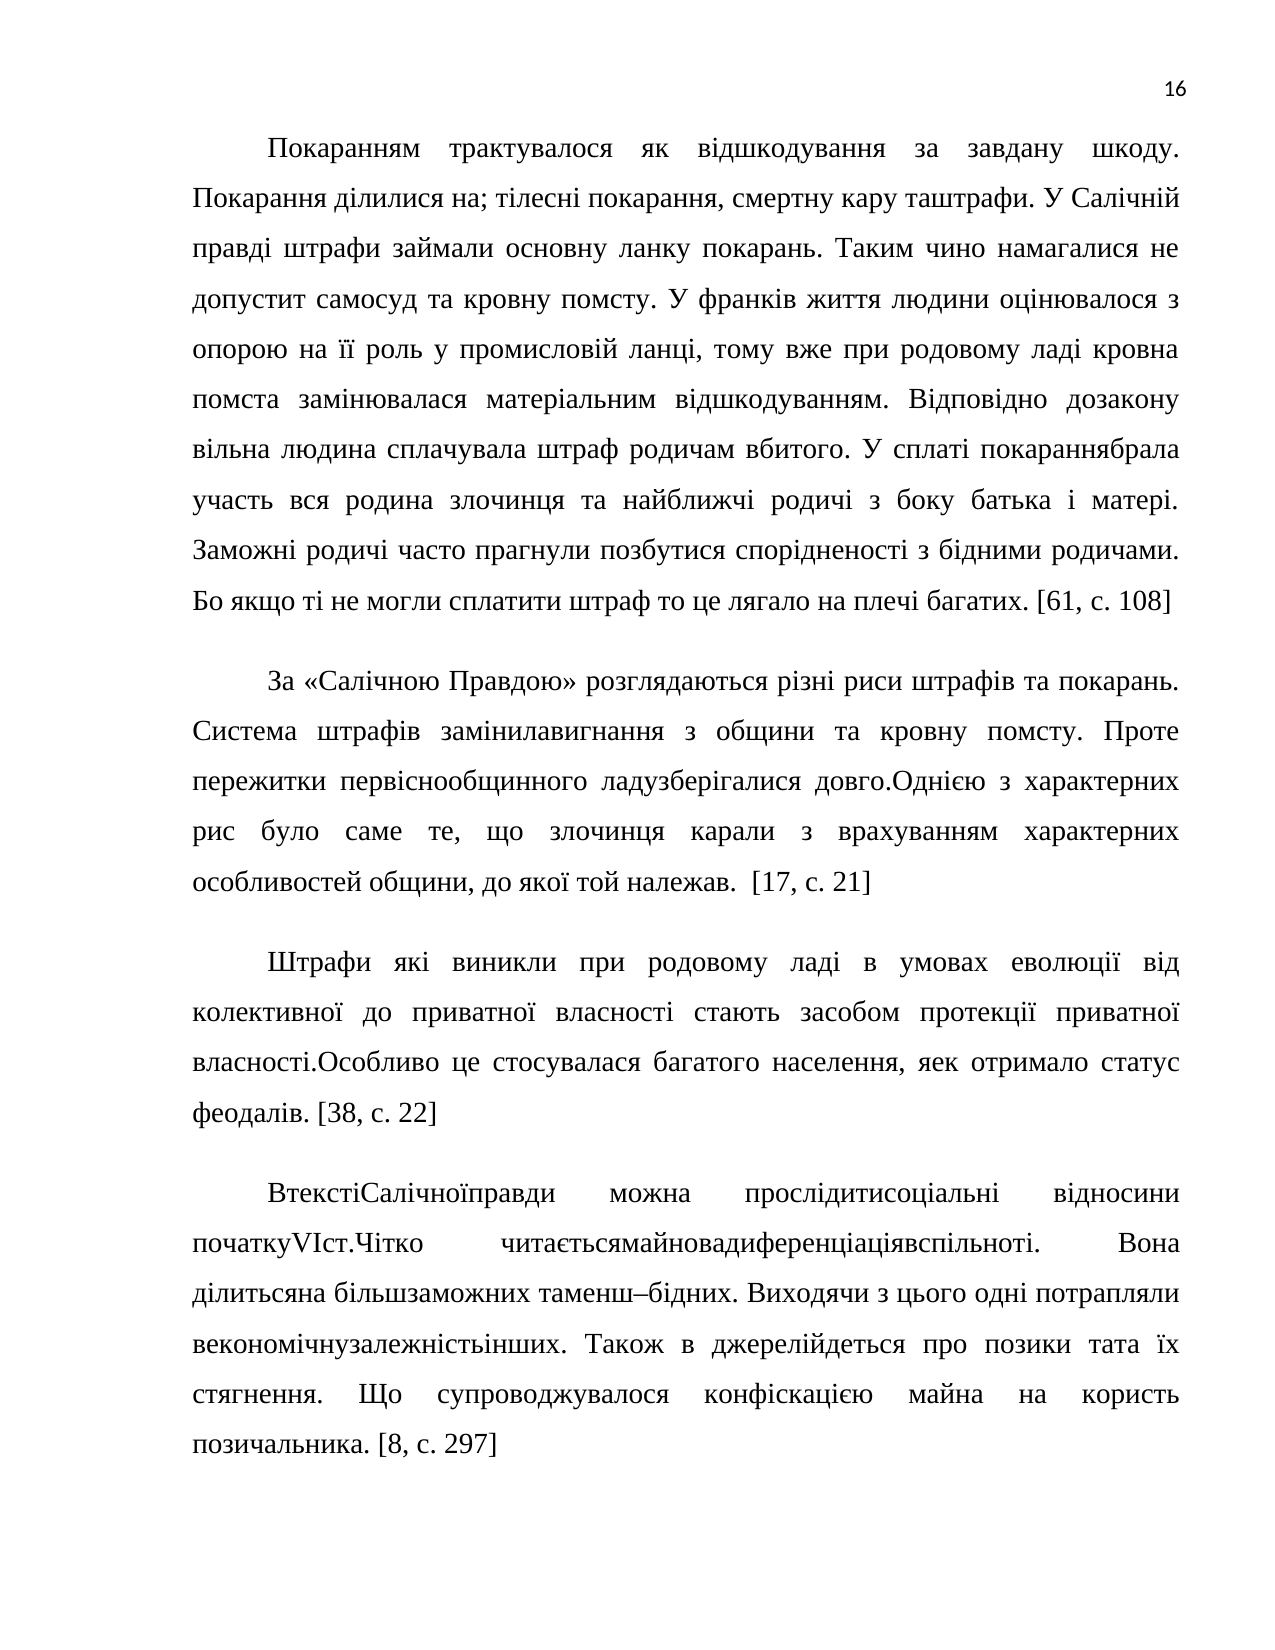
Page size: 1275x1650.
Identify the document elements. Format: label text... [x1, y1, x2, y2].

text ВтекстіСалічноїправди можна прослідитисоціальні відносини початкуVIст.Чітко читаєтьсямайновадиференціаціявспільноті. Вона ділитьсяна більшзаможних таменш–бідних. Виходячи з цього одні потрапляли векономічнузалежністьінших. Також в джерелійдеться про позики тата їх стягнення. Що супроводжувалося конфіскацією майна на користь позичальника. [8, с. 297] [192, 1175, 1181, 1460]
text Покаранням трактувалося як відшкодування за завдану шкоду. Покарання ділилися на; тілесні покарання, смертну кару таштрафи. У Салічній правді штрафи займали основну ланку покарань. Таким чино намагалися не допустит самосуд та кровну помсту. У франків життя людини оцінювалося з опорою на її роль у промисловій ланці, тому вже при родовому ладі кровна помста замінювалася матеріальним відшкодуванням. Відповідно дозакону вільна людина сплачувала штраф родичам вбитого. У сплаті покараннябрала участь вся родина злочинця та найближчі родичі з боку батька і матері. Заможні родичі часто прагнули позбутися спорідненості з бідними родичами. Бо якщо ті не могли сплатити штраф то це лягало на плечі багатих. [61, c. 108] [192, 130, 1181, 616]
text Штрафи які виникли при родовому ладі в умовах еволюції від колективної до приватної власності стають засобом протекції приватної власності.Особливо це стосувалася багатого населення, яек отримало статус феодалів. [38, с. 22] [192, 944, 1181, 1128]
text За «Салічною Правдою» розглядаються різні риси штрафів та покарань. Система штрафів замінилавигнання з общини та кровну помсту. Проте пережитки первіснообщинного ладузберігалися довго.Однією з характерних рис було саме те, що злочинця карали з врахуванням характерних особливостей общини, до якої той належав. [17, с. 21] [192, 663, 1181, 897]
